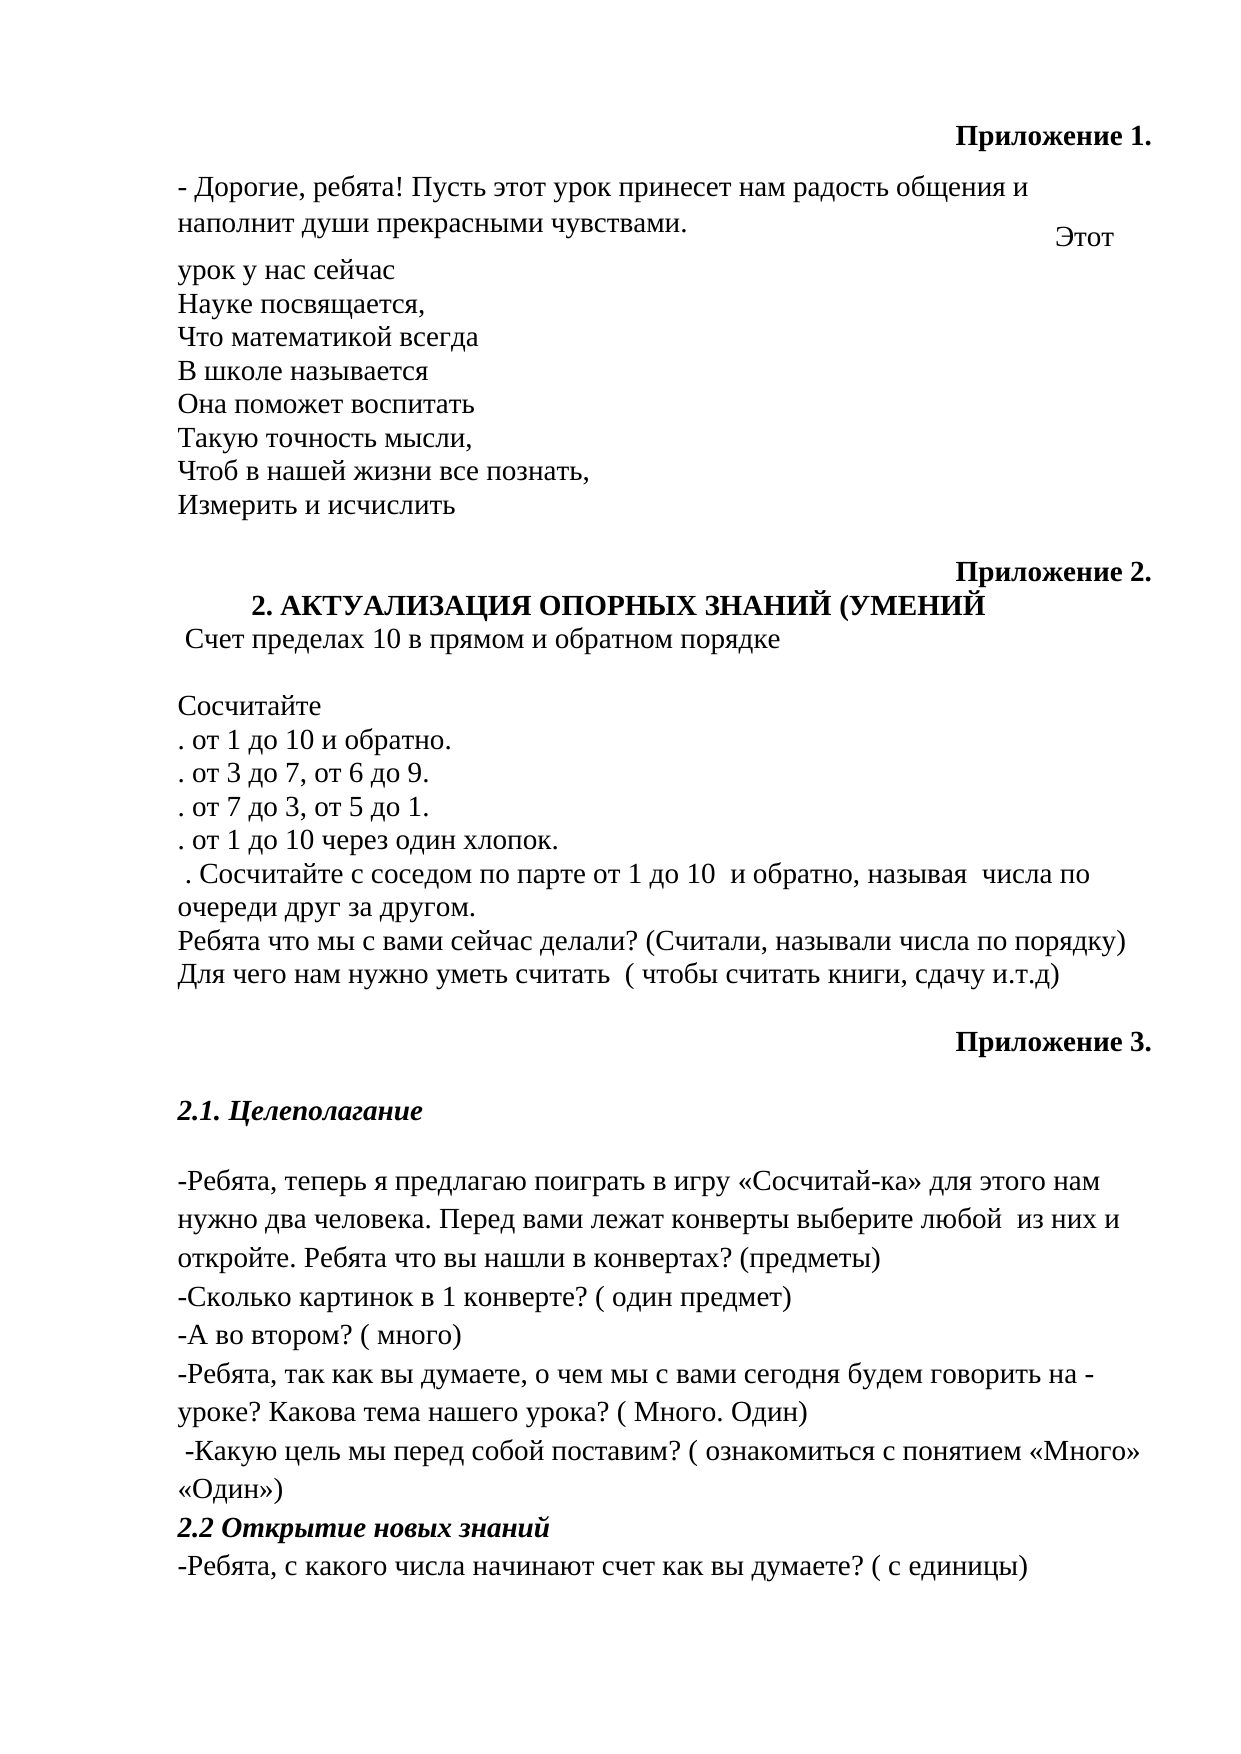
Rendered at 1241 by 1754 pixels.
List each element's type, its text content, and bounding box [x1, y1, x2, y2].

text -А во втором? ( много) [177, 1317, 1152, 1351]
text . от 7 до 3, от 5 до 1. [177, 789, 1152, 822]
text Ребята что мы с вами сейчас делали? (Считали, называли числа по порядку) [177, 923, 1152, 957]
text Сосчитайте [177, 688, 1152, 722]
text Приложение 3. [177, 1024, 1152, 1057]
text Этот урок у нас сейчас Науке посвящается, Что математикой всегда В школе называется Она поможет воспитать Такую точность мысли, Чтоб в нашей жизни все познать, Измерить и исчислить [177, 219, 1152, 521]
text . от 3 до 7, от 6 до 9. [177, 755, 1152, 789]
text Для чего нам нужно уметь считать ( чтобы считать книги, сдачу и.т.д) [177, 957, 1152, 990]
text . от 1 до 10 и обратно. [177, 722, 1152, 755]
text 2.1. Целеполагание [177, 1093, 1152, 1127]
text -Сколько картинок в 1 конверте? ( один предмет) [177, 1279, 1152, 1312]
text 2.2 Открытие новых знаний [177, 1510, 1152, 1543]
text Счет пределах 10 в прямом и обратном порядке [177, 621, 1152, 655]
text . Сосчитайте с соседом по парте от 1 до 10 и обратно, называя числа по очереди друг за другом. [177, 856, 1152, 923]
text - Дорогие, ребята! Пусть этот урок принесет нам радость общения и наполнит души прекрасными чувствами. [177, 169, 1036, 239]
text -Ребята, теперь я предлагаю поиграть в игру «Сосчитай-ка» для этого нам нужно два человека. Перед вами лежат конверты выберите любой из них и откройте. Ребята что вы нашли в конвертах? (предметы) [177, 1163, 1152, 1274]
text 2. АКТУАЛИЗАЦИЯ ОПОРНЫХ ЗНАНИЙ (УМЕНИЙ [177, 588, 1152, 621]
text Приложение 2. [177, 554, 1152, 588]
text . от 1 до 10 через один хлопок. [177, 822, 1152, 856]
text -Какую цель мы перед собой поставим? ( ознакомиться с понятием «Много» «Один») [177, 1433, 1152, 1505]
text -Ребята, с какого числа начинают счет как вы думаете? ( с единицы) [177, 1548, 1152, 1582]
text Приложение 1. [177, 118, 1152, 152]
text -Ребята, так как вы думаете, о чем мы с вами сегодня будем говорить на -уроке? Какова тема нашего урока? ( Много. Один) [177, 1356, 1152, 1428]
